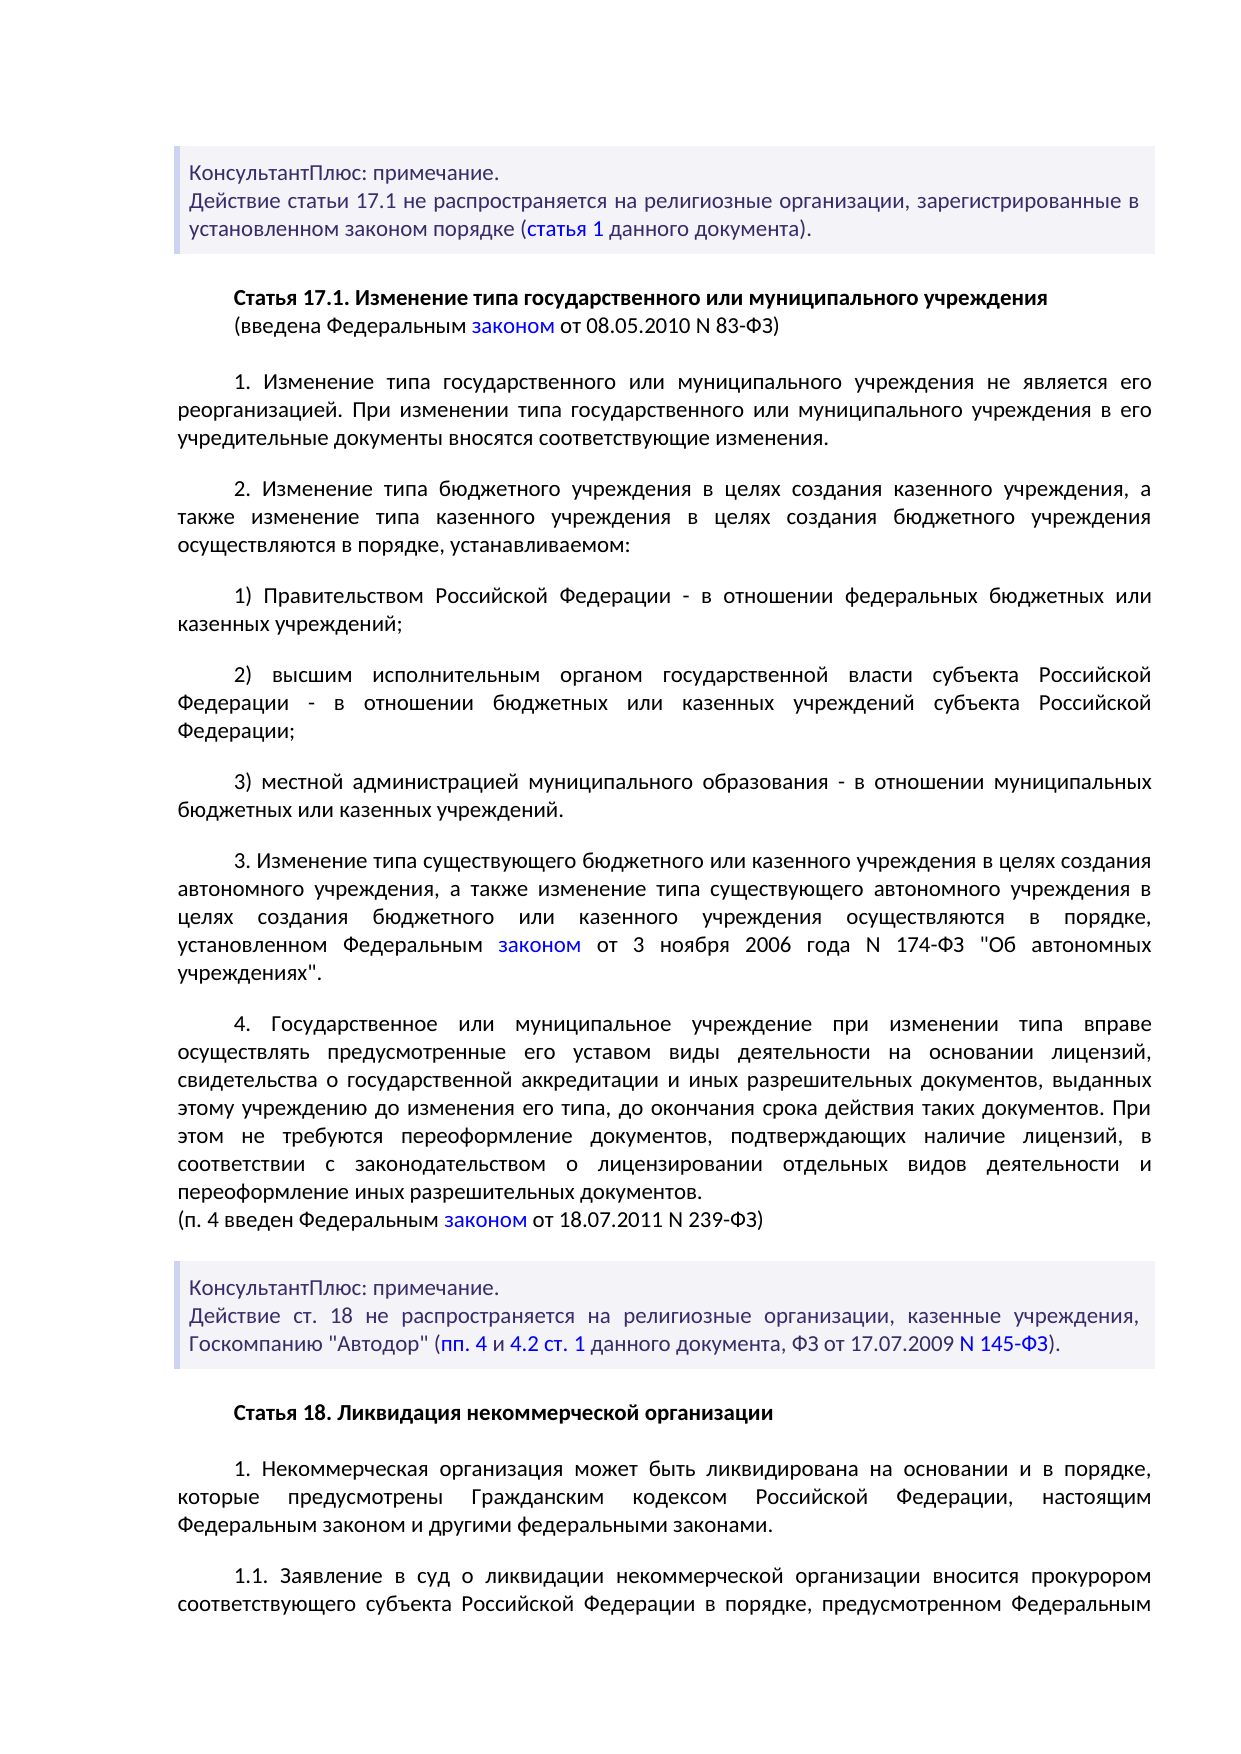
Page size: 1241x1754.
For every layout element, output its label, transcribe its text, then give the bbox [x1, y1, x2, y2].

text 1) Правительством Российской Федерации - в отношении федеральных бюджетных или казенных учреждений; [177, 581, 1152, 637]
text 1. Некоммерческая организация может быть ликвидирована на основании и в порядке, которые предусмотрены Гражданским кодексом Российской Федерации, настоящим Федеральным законом и другими федеральными законами. [177, 1454, 1152, 1538]
text 2. Изменение типа бюджетного учреждения в целях создания казенного учреждения, а также изменение типа казенного учреждения в целях создания бюджетного учреждения осуществляются в порядке, устанавливаемом: [177, 474, 1152, 558]
title Статья 17.1. Изменение типа государственного или муниципального учреждения [177, 283, 1152, 311]
table_header КонсультантПлюс: примечание. Действие статьи 17.1 не распространяется на религиозные организации, зарегистрированные в установленном законом порядке (статья 1 данного документа). [180, 146, 1149, 254]
text 2) высшим исполнительным органом государственной власти субъекта Российской Федерации - в отношении бюджетных или казенных учреждений субъекта Российской Федерации; [177, 660, 1152, 744]
title Статья 18. Ликвидация некоммерческой организации [177, 1398, 1152, 1426]
text 4. Государственное или муниципальное учреждение при изменении типа вправе осуществлять предусмотренные его уставом виды деятельности на основании лицензий, свидетельства о государственной аккредитации и иных разрешительных документов, выданных этому учреждению до изменения его типа, до окончания срока действия таких документов. При этом не требуются переоформление документов, подтверждающих наличие лицензий, в соответствии с законодательством о лицензировании отдельных видов деятельности и переоформление иных разрешительных документов. [177, 1009, 1152, 1205]
text 3. Изменение типа существующего бюджетного или казенного учреждения в целях создания автономного учреждения, а также изменение типа существующего автономного учреждения в целях создания бюджетного или казенного учреждения осуществляются в порядке, установленном Федеральным законом от 3 ноября 2006 года N 174-ФЗ "Об автономных учреждениях". [177, 846, 1152, 986]
text (введена Федеральным законом от 08.05.2010 N 83-ФЗ) [177, 311, 1152, 339]
table_header КонсультантПлюс: примечание. Действие ст. 18 не распространяется на религиозные организации, казенные учреждения, Госкомпанию "Автодор" (пп. 4 и 4.2 ст. 1 данного документа, ФЗ от 17.07.2009 N 145-ФЗ). [180, 1261, 1149, 1369]
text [177, 1561, 1152, 1617]
text 1. Изменение типа государственного или муниципального учреждения не является его реорганизацией. При изменении типа государственного или муниципального учреждения в его учредительные документы вносятся соответствующие изменения. [177, 367, 1152, 451]
text (п. 4 введен Федеральным законом от 18.07.2011 N 239-ФЗ) [177, 1205, 1152, 1233]
text 3) местной администрацией муниципального образования - в отношении муниципальных бюджетных или казенных учреждений. [177, 767, 1152, 823]
